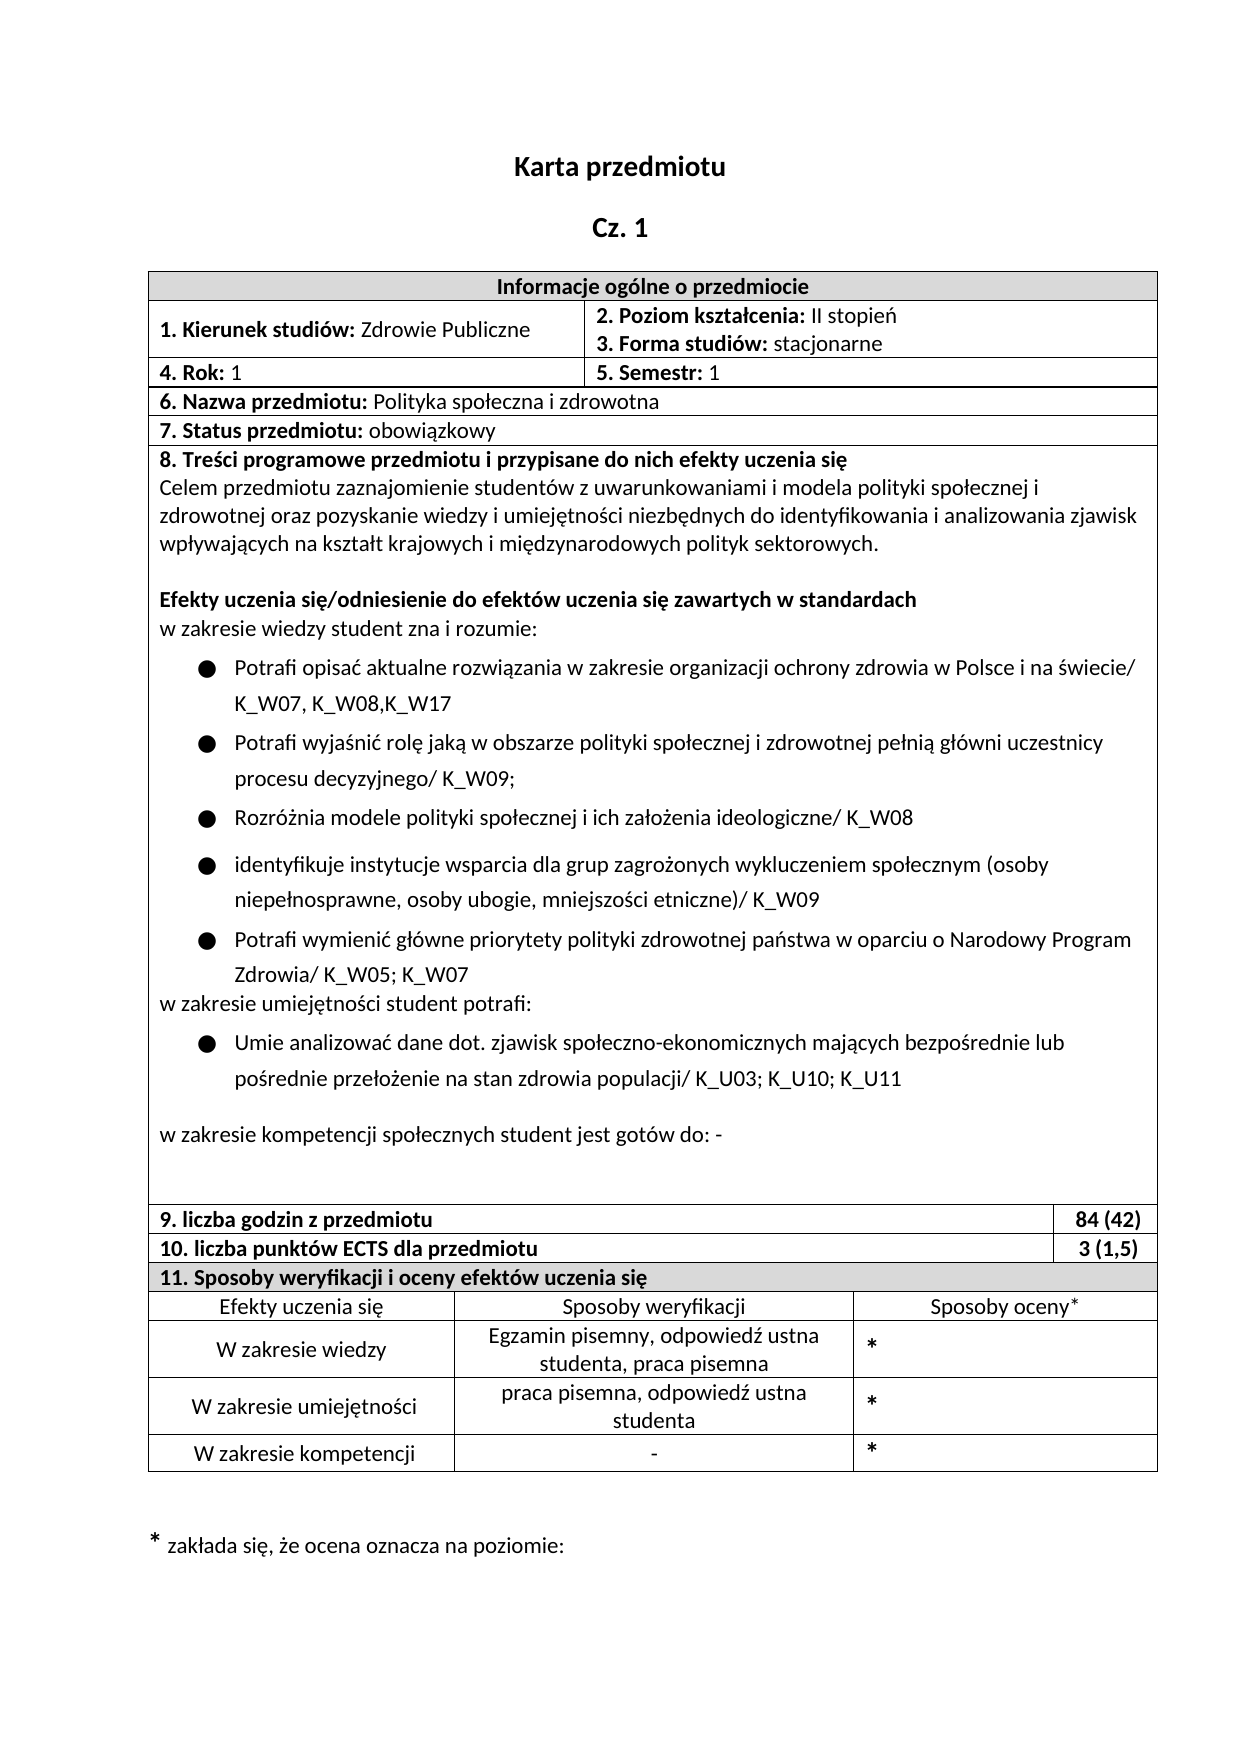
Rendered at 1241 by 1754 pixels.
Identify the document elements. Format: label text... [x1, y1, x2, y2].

table_cell 7. Status przedmiotu: obowiązkowy [149, 416, 1157, 444]
table_cell 2. Poziom kształcenia: II stopień 3. Forma studiów: stacjonarne [585, 301, 1157, 357]
table_cell 11. Sposoby weryfikacji i oceny efektów uczenia się [149, 1263, 1157, 1291]
table_cell 84 (42) [1054, 1205, 1157, 1233]
table_cell W zakresie umiejętności [149, 1378, 454, 1434]
table_cell 8. Treści programowe przedmiotu i przypisane do nich efekty uczenia się [149, 446, 1157, 473]
table_cell Celem przedmiotu zaznajomienie studentów z uwarunkowaniami i modela polityki społecznej i zdrowotnej oraz pozyskanie wiedzy i umiejętności niezbędnych do identyfikowania i analizowania zjawisk wpływających na kształt krajowych i międzynarodowych polityk sektorowych. Efekty uczenia się/odniesienie do efektów uczenia się zawartych w standardach w zakresie wiedzy student zna i rozumie: Potrafi opisać aktualne rozwiązania w zakresie organizacji ochrony zdrowia w Polsce i na świecie/ K_W07, K_W08,K_W17 Potrafi wyjaśnić rolę jaką w obszarze polityki społecznej i zdrowotnej pełnią główni uczestnicy procesu decyzyjnego/ K_W09; Rozróżnia modele polityki społecznej i ich założenia ideologiczne/ K_W08 identyfikuje instytucje wsparcia dla grup zagrożonych wykluczeniem społecznym (osoby niepełnosprawne, osoby ubogie, mniejszości etniczne)/ K_W09 Potrafi wymienić główne priorytety polityki zdrowotnej państwa w oparciu o Narodowy Program Zdrowia/ K_W05; K_W07 w zakresie umiejętności student potrafi: Umie analizować dane dot. zjawisk społeczno-ekonomicznych mających bezpośrednie lub pośrednie przełożenie na stan zdrowia populacji/ K_U03; K_U10; K_U11 w zakresie kompetencji społecznych student jest gotów do: - [149, 474, 1157, 1204]
table_cell Sposoby oceny* [854, 1292, 1157, 1320]
table_cell W zakresie kompetencji [149, 1435, 454, 1471]
table_cell 4. Rok: 1 [149, 358, 584, 386]
table_cell 1. Kierunek studiów: Zdrowie Publiczne [149, 301, 584, 357]
text * zakłada się, że ocena oznacza na poziomie: [148, 1525, 1093, 1561]
table_cell - [455, 1435, 853, 1471]
table_cell * [854, 1321, 1157, 1377]
table_cell 5. Semestr: 1 [585, 358, 1157, 386]
table_cell * [854, 1435, 1157, 1471]
table_cell 6. Nazwa przedmiotu: Polityka społeczna i zdrowotna [149, 388, 1157, 415]
table_cell 10. liczba punktów ECTS dla przedmiotu [149, 1234, 1053, 1262]
table_cell Efekty uczenia się [149, 1292, 454, 1320]
table_cell * [854, 1378, 1157, 1434]
text Cz. 1 [148, 209, 1093, 245]
table_cell Egzamin pisemny, odpowiedź ustna studenta, praca pisemna [455, 1321, 853, 1377]
text Karta przedmiotu [148, 148, 1093, 183]
table_cell 9. liczba godzin z przedmiotu [149, 1205, 1053, 1233]
table_cell Sposoby weryfikacji [455, 1292, 853, 1320]
table_cell 3 (1,5) [1054, 1234, 1157, 1262]
table_header Informacje ogólne o przedmiocie [149, 272, 1157, 300]
table_cell W zakresie wiedzy [149, 1321, 454, 1377]
table_cell praca pisemna, odpowiedź ustna studenta [455, 1378, 853, 1434]
